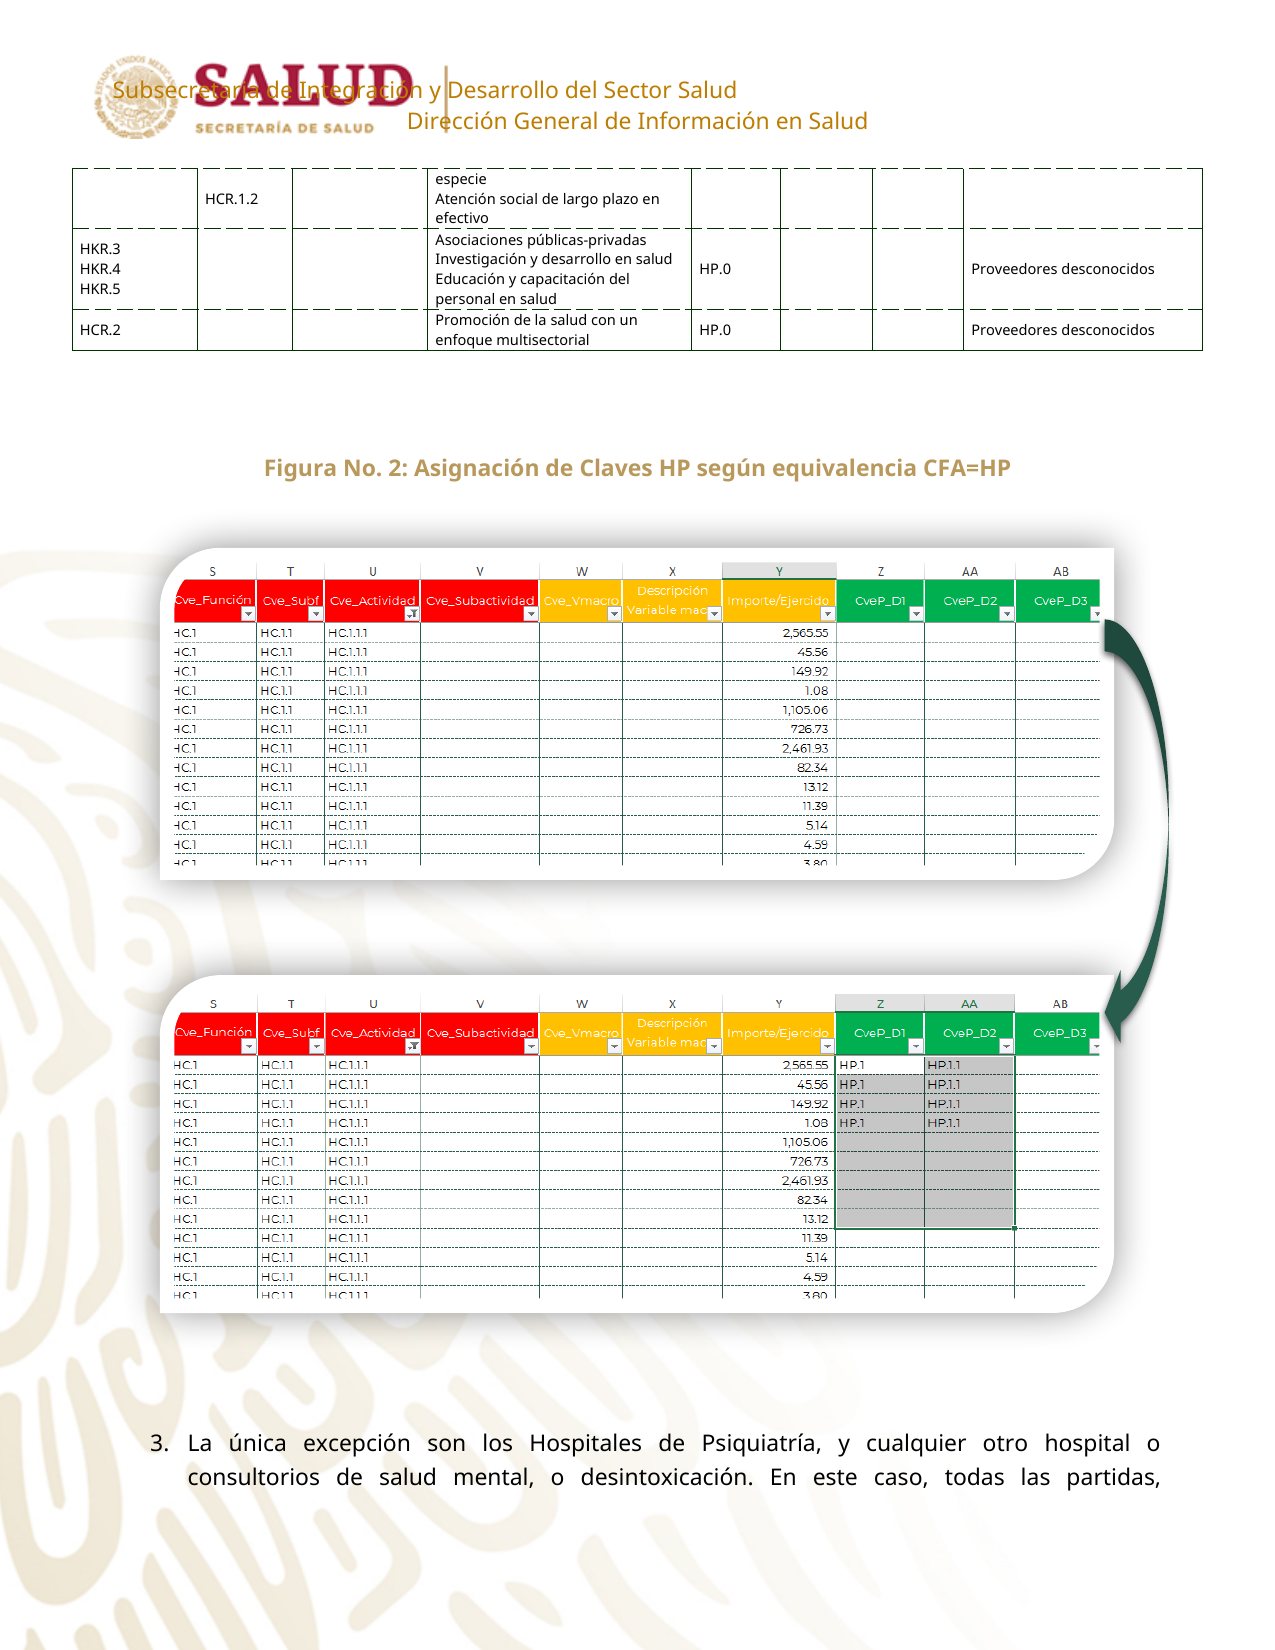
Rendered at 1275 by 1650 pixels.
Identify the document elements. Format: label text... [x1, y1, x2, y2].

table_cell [428, 168, 691, 228]
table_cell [964, 168, 1202, 228]
table_cell Proveedores desconocidos [964, 228, 1202, 309]
table_cell HKR.3 HKR.4 HKR.5 [73, 228, 197, 309]
table_cell [873, 168, 963, 228]
table_cell [781, 309, 872, 350]
table_cell HP.0 [692, 309, 780, 350]
table_cell [293, 168, 427, 228]
table_cell [873, 309, 963, 350]
table_cell [198, 309, 292, 350]
table_cell [198, 228, 292, 309]
table_cell HP.0 [692, 168, 780, 228]
picture [0, 0, 1275, 1650]
table_cell HCR.1 [73, 168, 197, 228]
table_cell [781, 168, 872, 228]
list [150, 1427, 1162, 1492]
table_cell [293, 309, 427, 350]
text Figura No. 2: Asignación de Claves HP según equivalencia CFA=HP [112, 452, 1162, 483]
table_cell HCR.2 [73, 309, 197, 350]
table_cell [781, 228, 872, 309]
table_cell [293, 228, 427, 309]
table_cell HCR.1.1 HCR.1.2 [198, 168, 292, 228]
table_cell Promoción de la salud con un enfoque multisectorial [428, 309, 691, 350]
table_cell Asociaciones públicas-privadas Investigación y desarrollo en salud Educación y capacitación del personal en salud [428, 228, 691, 309]
table_cell Proveedores desconocidos [964, 309, 1202, 350]
table_cell [873, 228, 963, 309]
table_cell HP.0 [692, 228, 780, 309]
